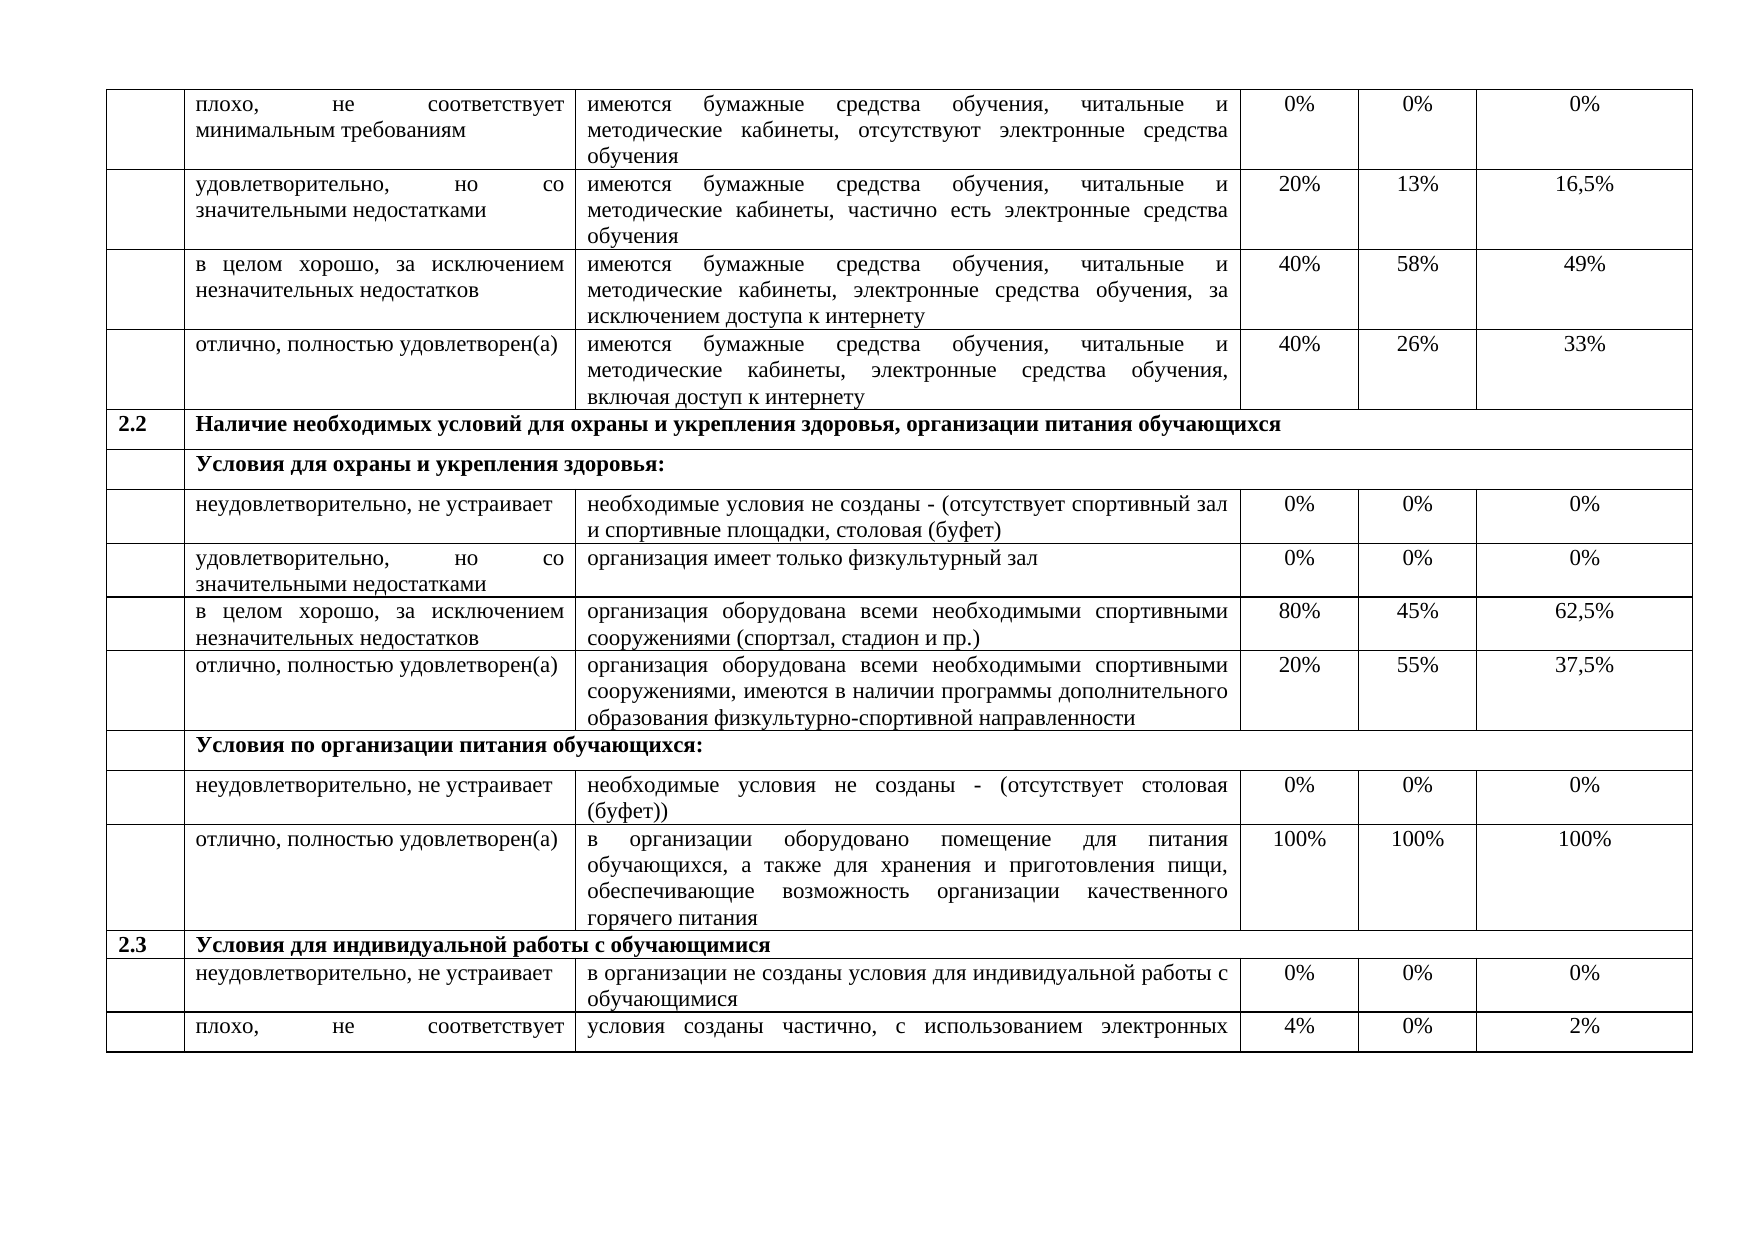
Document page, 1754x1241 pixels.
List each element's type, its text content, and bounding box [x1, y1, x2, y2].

table_cell 40% [1241, 250, 1358, 329]
table_cell 0% [1241, 544, 1358, 596]
table_cell 37,5% [1477, 651, 1692, 730]
table_cell Наличие необходимых условий для охраны и укрепления здоровья, организации питания обучающихся [185, 410, 1692, 449]
table_cell 0% [1477, 959, 1692, 1011]
table_cell [107, 598, 184, 650]
table_cell 40% [1241, 330, 1358, 409]
table_cell 45% [1359, 598, 1476, 650]
table_cell 0% [1477, 490, 1692, 543]
table_cell 100% [1477, 825, 1692, 930]
table_cell 49% [1477, 250, 1692, 329]
table_cell [107, 959, 184, 1011]
table_cell в целом хорошо, за исключением незначительных недостатков [185, 598, 575, 650]
table_cell необходимые условия не созданы - (отсутствует столовая (буфет)) [576, 771, 1240, 824]
table_cell имеются бумажные средства обучения, читальные и методические кабинеты, электронные средства обучения, включая доступ к интернету [576, 330, 1240, 409]
table_cell 26% [1359, 330, 1476, 409]
table_cell [107, 544, 184, 596]
table_cell 80% [1241, 598, 1358, 650]
table_cell 100% [1241, 825, 1358, 930]
table_cell отлично, полностью удовлетворен(а) [185, 330, 575, 409]
table_cell 13% [1359, 170, 1476, 249]
table_cell 2.2 [107, 410, 184, 449]
table_cell [107, 330, 184, 409]
table_cell 0% [1359, 771, 1476, 824]
table_cell плохо, не соответствует минимальным требованиям [185, 90, 575, 169]
table_cell 2.3 [107, 931, 184, 958]
table_cell 20% [1241, 651, 1358, 730]
table_cell неудовлетворительно, не устраивает [185, 959, 575, 1011]
table_cell 62,5% [1477, 598, 1692, 650]
table_cell организация оборудована всеми необходимыми спортивными сооружениями (спортзал, стадион и пр.) [576, 598, 1240, 650]
table_cell 0% [1241, 959, 1358, 1011]
table_cell [107, 825, 184, 930]
table_cell 0% [1241, 90, 1358, 169]
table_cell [185, 1013, 575, 1051]
table_cell 16,5% [1477, 170, 1692, 249]
table_cell 0% [1359, 490, 1476, 543]
table_cell отлично, полностью удовлетворен(а) [185, 825, 575, 930]
table_cell 0% [1359, 90, 1476, 169]
table_cell 33% [1477, 330, 1692, 409]
table_cell 0% [1359, 1013, 1476, 1051]
table_cell 20% [1241, 170, 1358, 249]
table_cell 0% [1477, 771, 1692, 824]
table_cell необходимые условия не созданы - (отсутствует спортивный зал и спортивные площадки, столовая (буфет) [576, 490, 1240, 543]
table_cell Условия для охраны и укрепления здоровья: [185, 450, 1692, 489]
table_cell удовлетворительно, но со значительными недостатками [185, 544, 575, 596]
table_cell 55% [1359, 651, 1476, 730]
table_cell [107, 771, 184, 824]
table_cell в целом хорошо, за исключением незначительных недостатков [185, 250, 575, 329]
table_cell [107, 90, 184, 169]
table_cell 0% [1359, 544, 1476, 596]
table_cell 4% [1241, 1013, 1358, 1051]
table_cell 0% [1241, 490, 1358, 543]
table_cell удовлетворительно, но со значительными недостатками [185, 170, 575, 249]
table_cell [576, 1013, 1240, 1051]
table_cell имеются бумажные средства обучения, читальные и методические кабинеты, отсутствуют электронные средства обучения [576, 90, 1240, 169]
table_cell [107, 731, 184, 770]
table_cell [107, 490, 184, 543]
table_cell Условия для индивидуальной работы с обучающимися [185, 931, 1692, 958]
table_cell 0% [1241, 771, 1358, 824]
table_cell отлично, полностью удовлетворен(а) [185, 651, 575, 730]
table_cell 2% [1477, 1013, 1692, 1051]
table_cell неудовлетворительно, не устраивает [185, 490, 575, 543]
table_cell [107, 250, 184, 329]
table_cell [107, 450, 184, 489]
table_cell в организации оборудовано помещение для питания обучающихся, а также для хранения и приготовления пищи, обеспечивающие возможность организации качественного горячего питания [576, 825, 1240, 930]
table_cell 0% [1477, 90, 1692, 169]
table_cell Условия по организации питания обучающихся: [185, 731, 1692, 770]
table_cell [107, 170, 184, 249]
table_cell 0% [1359, 959, 1476, 1011]
table_cell [107, 651, 184, 730]
table_cell имеются бумажные средства обучения, читальные и методические кабинеты, электронные средства обучения, за исключением доступа к интернету [576, 250, 1240, 329]
table_cell [107, 1013, 184, 1051]
table_cell неудовлетворительно, не устраивает [185, 771, 575, 824]
table_cell организация оборудована всеми необходимыми спортивными сооружениями, имеются в наличии программы дополнительного образования физкультурно-спортивной направленности [576, 651, 1240, 730]
table_cell организация имеет только физкультурный зал [576, 544, 1240, 596]
table_cell 58% [1359, 250, 1476, 329]
table_cell 100% [1359, 825, 1476, 930]
table_cell 0% [1477, 544, 1692, 596]
table_cell имеются бумажные средства обучения, читальные и методические кабинеты, частично есть электронные средства обучения [576, 170, 1240, 249]
table_cell в организации не созданы условия для индивидуальной работы с обучающимися [576, 959, 1240, 1011]
